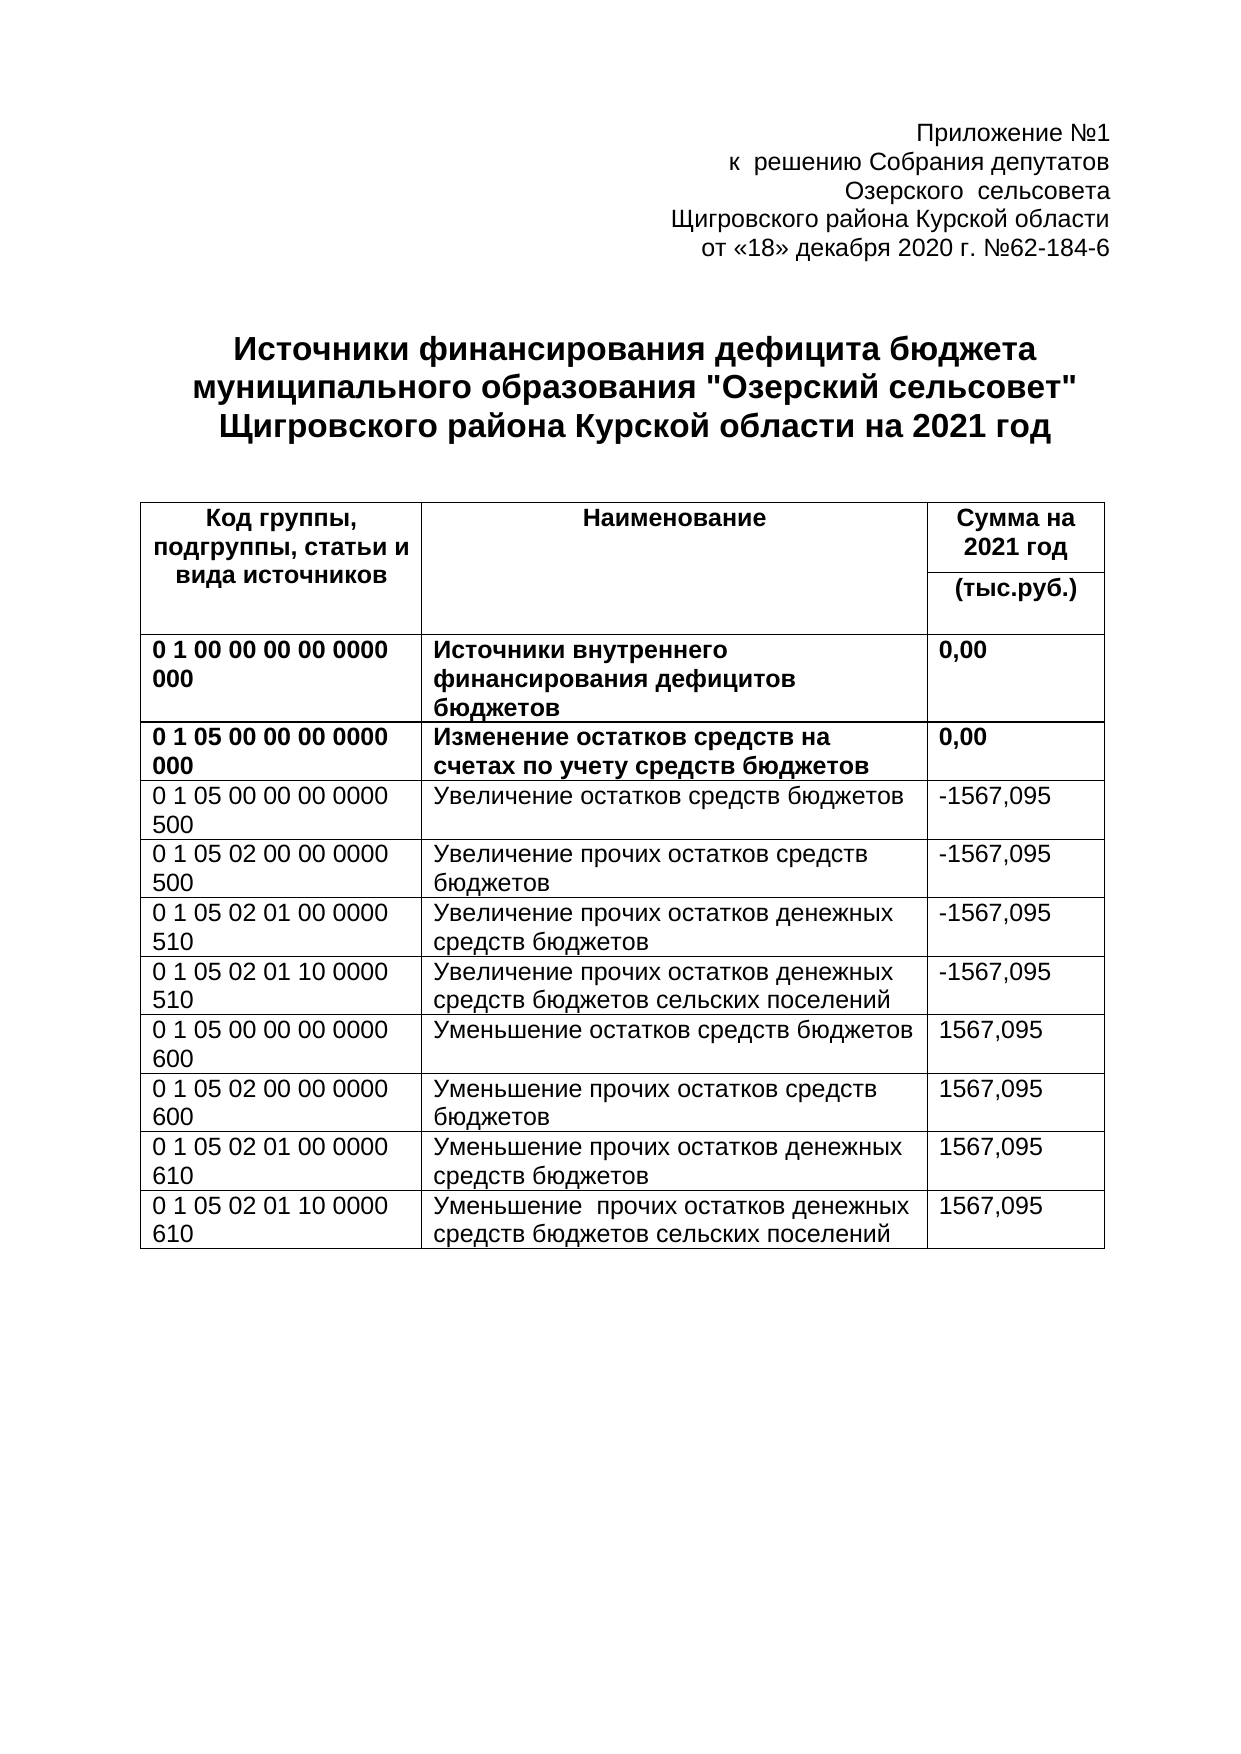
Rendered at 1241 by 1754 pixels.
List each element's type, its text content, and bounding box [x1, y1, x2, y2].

table_cell 0 1 05 02 01 10 0000 510 [141, 957, 421, 1014]
table_cell 0 1 05 02 00 00 0000 600 [141, 1074, 421, 1131]
table_cell 0 1 05 00 00 00 0000 600 [141, 1015, 421, 1073]
table_cell 1567,095 [928, 1074, 1104, 1131]
table_cell 0 1 05 02 01 10 0000 610 [141, 1191, 421, 1248]
table_cell 0 1 00 00 00 00 0000 000 [141, 635, 421, 721]
text Щигровского района Курской области [159, 204, 1110, 233]
table_cell Уменьшение прочих остатков денежных средств бюджетов сельских поселений [422, 1191, 927, 1248]
table_header Сумма на 2021 год [928, 503, 1104, 572]
table_cell Изменение остатков средств на счетах по учету средств бюджетов [422, 723, 927, 780]
table_cell Уменьшение прочих остатков средств бюджетов [422, 1074, 927, 1131]
table_cell 0,00 [928, 723, 1104, 780]
table_cell -1567,095 [928, 898, 1104, 956]
table_cell 1567,095 [928, 1015, 1104, 1073]
table_cell Увеличение остатков средств бюджетов [422, 781, 927, 838]
table_header Код группы, подгруппы, статьи и вида источников [141, 503, 421, 634]
table_cell 0 1 05 02 00 00 0000 500 [141, 840, 421, 897]
table_cell (тыс.руб.) [928, 573, 1104, 634]
table_cell Увеличение прочих остатков денежных средств бюджетов [422, 898, 927, 956]
table_cell 0 1 05 02 01 00 0000 510 [141, 898, 421, 956]
table_cell -1567,095 [928, 781, 1104, 838]
table_cell Увеличение прочих остатков денежных средств бюджетов сельских поселений [422, 957, 927, 1014]
table_header Наименование [422, 503, 927, 634]
table_cell -1567,095 [928, 840, 1104, 897]
table_cell Уменьшение прочих остатков денежных средств бюджетов [422, 1132, 927, 1190]
table_cell -1567,095 [928, 957, 1104, 1014]
table_cell 1567,095 [928, 1132, 1104, 1190]
table_cell Источники внутреннего финансирования дефицитов бюджетов [422, 635, 927, 721]
table_cell 0 1 05 00 00 00 0000 000 [141, 723, 421, 780]
table_cell 0 1 05 02 01 00 0000 610 [141, 1132, 421, 1190]
text Приложение №1 [159, 118, 1110, 147]
text к решению Собрания депутатов [159, 147, 1110, 176]
text Озерского сельсовета [159, 176, 1110, 204]
table_cell 0,00 [928, 635, 1104, 721]
text от «18» декабря 2020 г. №62-184-6 [159, 233, 1110, 262]
table_cell Уменьшение остатков средств бюджетов [422, 1015, 927, 1073]
table_cell 1567,095 [928, 1191, 1104, 1248]
text Источники финансирования дефицита бюджета муниципального образования "Озерский сельсовет" Щигровского района Курской области на 2021 год [159, 329, 1110, 444]
table_cell 0 1 05 00 00 00 0000 500 [141, 781, 421, 838]
table_cell Увеличение прочих остатков средств бюджетов [422, 840, 927, 897]
